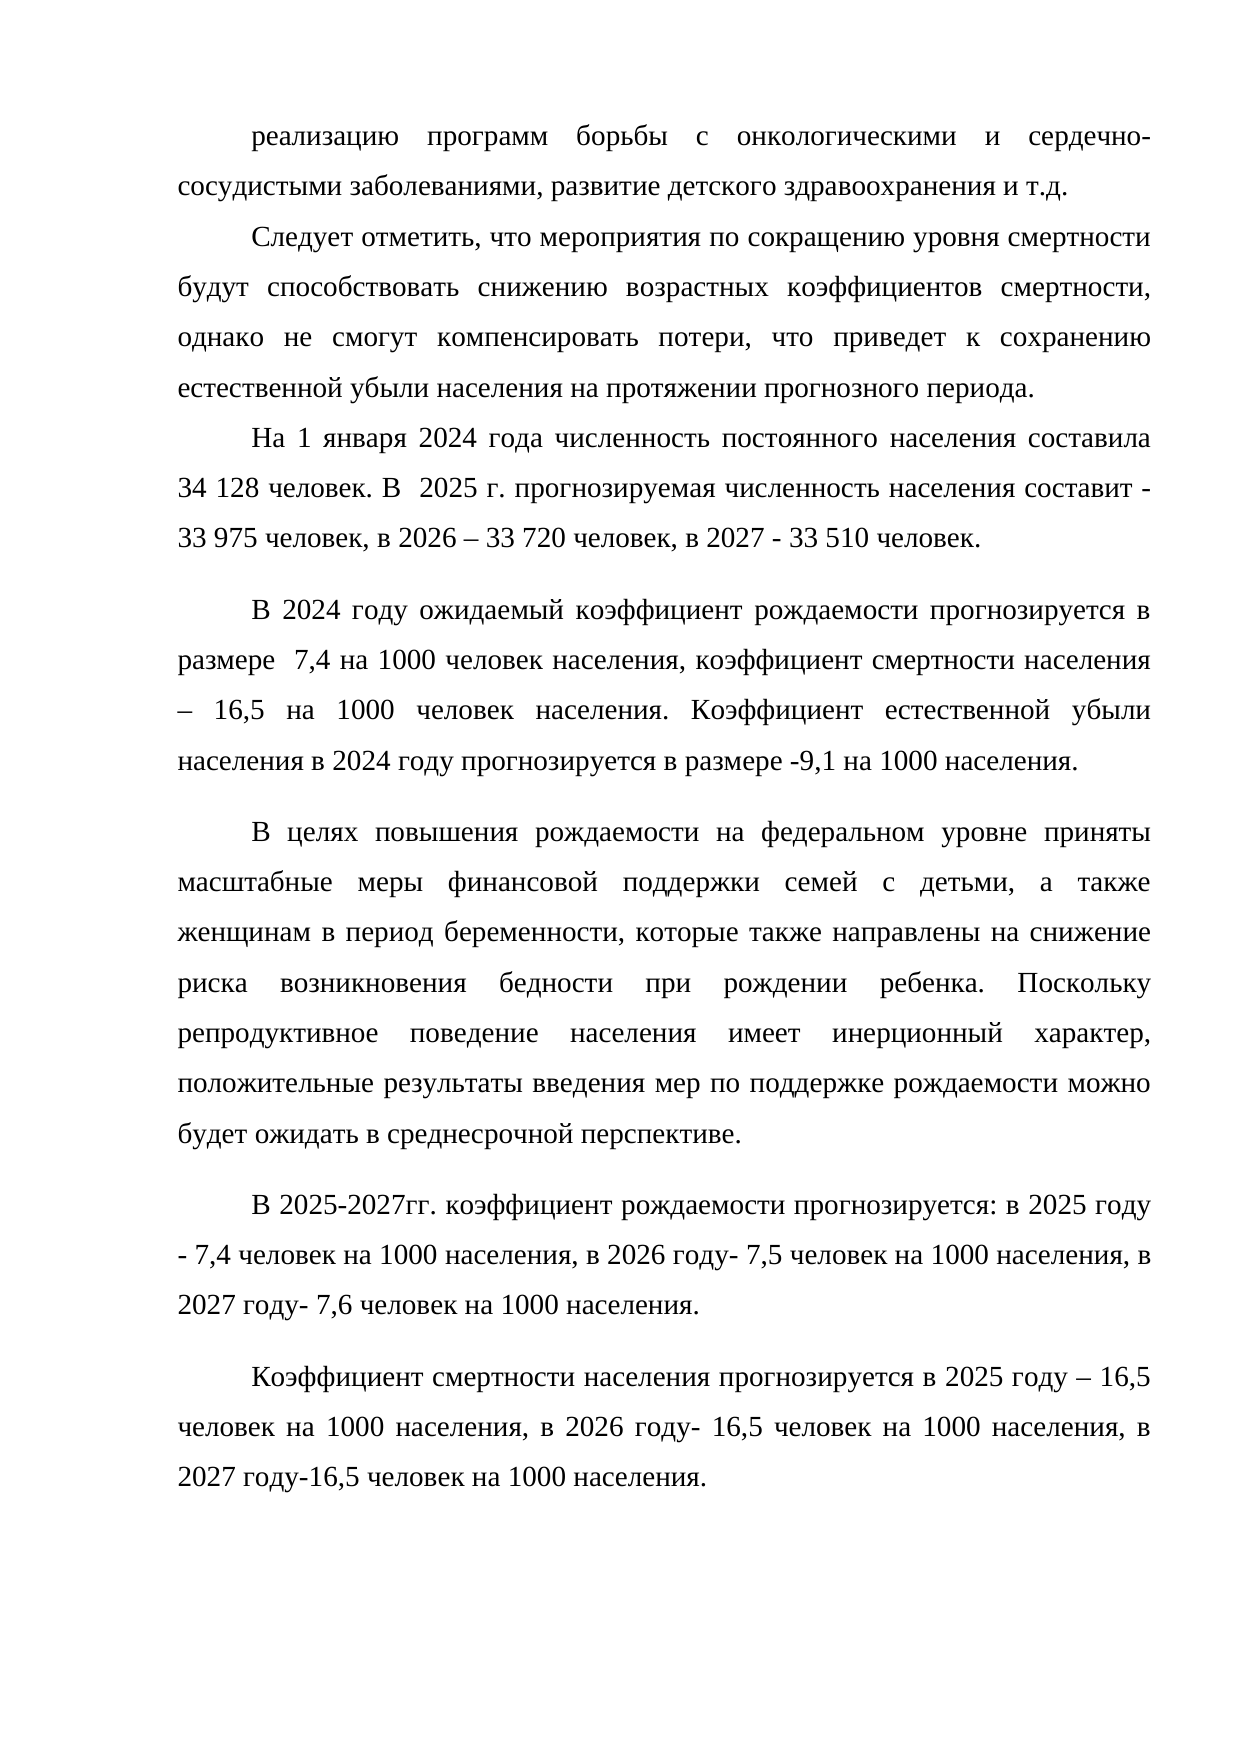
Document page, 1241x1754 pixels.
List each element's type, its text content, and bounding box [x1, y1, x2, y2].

text В 2024 году ожидаемый коэффициент рождаемости прогнозируется в размере 7,4 на 1000 человек населения, коэффициент смертности населения – 16,5 на 1000 человек населения. Коэффициент естественной убыли населения в 2024 году прогнозируется в размере -9,1 на 1000 населения. [177, 592, 1152, 776]
text На 1 января 2024 года численность постоянного населения составила 34 128 человек. В 2025 г. прогнозируемая численность населения составит -33 975 человек, в 2026 – 33 720 человек, в 2027 - 33 510 человек. [177, 420, 1152, 554]
text реализацию программ борьбы с онкологическими и сердечно- сосудистыми заболеваниями, развитие детского здравоохранения и т.д. [177, 118, 1152, 202]
text В целях повышения рождаемости на федеральном уровне приняты масштабные меры финансовой поддержки семей с детьми, а также женщинам в период беременности, которые также направлены на снижение риска возникновения бедности при рождении ребенка. Поскольку репродуктивное поведение населения имеет инерционный характер, положительные результаты введения мер по поддержке рождаемости можно будет ожидать в среднесрочной перспективе. [177, 814, 1152, 1149]
text Коэффициент смертности населения прогнозируется в 2025 году – 16,5 человек на 1000 населения, в 2026 году- 16,5 человек на 1000 населения, в 2027 году-16,5 человек на 1000 населения. [177, 1359, 1152, 1493]
text В 2025-2027гг. коэффициент рождаемости прогнозируется: в 2025 году - 7,4 человек на 1000 населения, в 2026 году- 7,5 человек на 1000 населения, в 2027 году- 7,6 человек на 1000 населения. [177, 1187, 1152, 1321]
text Следует отметить, что мероприятия по сокращению уровня смертности будут способствовать снижению возрастных коэффициентов смертности, однако не смогут компенсировать потери, что приведет к сохранению естественной убыли населения на протяжении прогнозного периода. [177, 219, 1152, 403]
